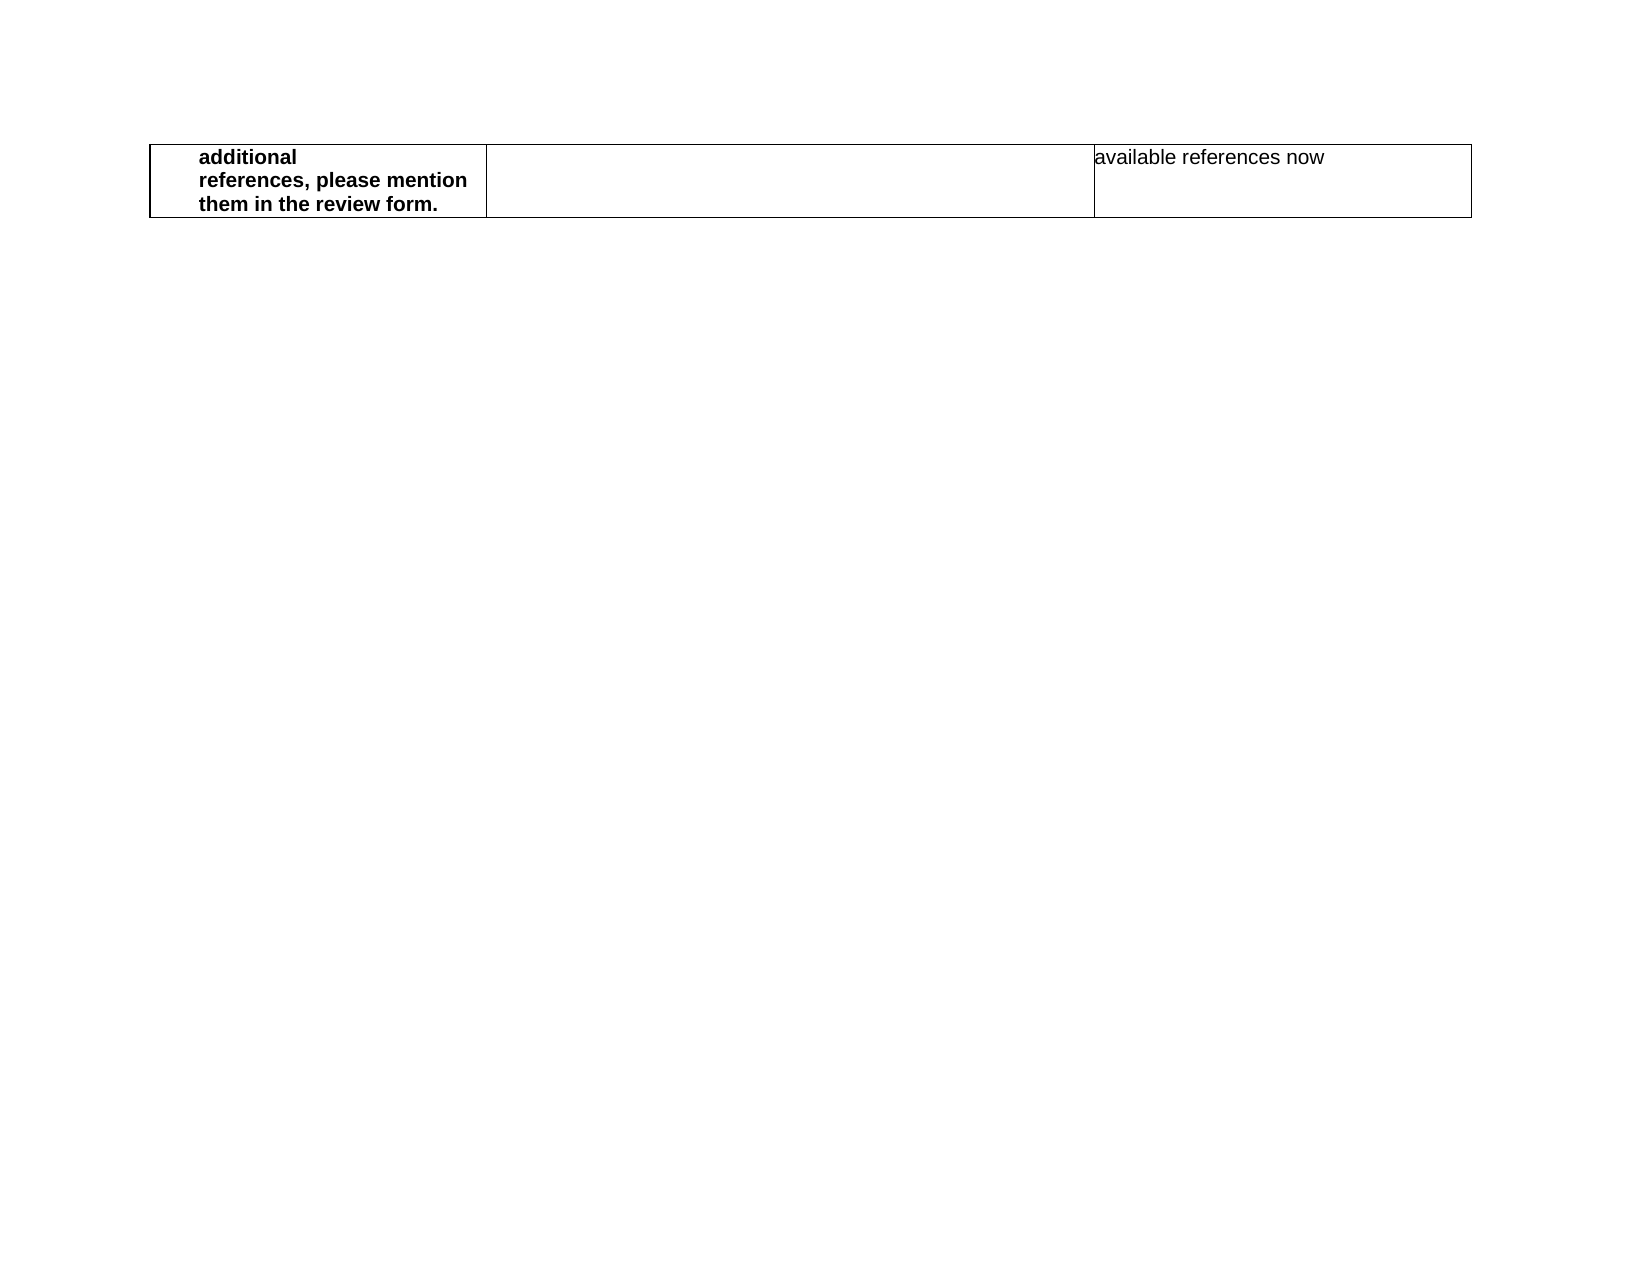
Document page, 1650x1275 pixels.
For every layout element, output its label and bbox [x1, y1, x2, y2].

table_cell [487, 145, 1094, 217]
table_cell [151, 145, 486, 217]
table_cell [1095, 145, 1471, 217]
